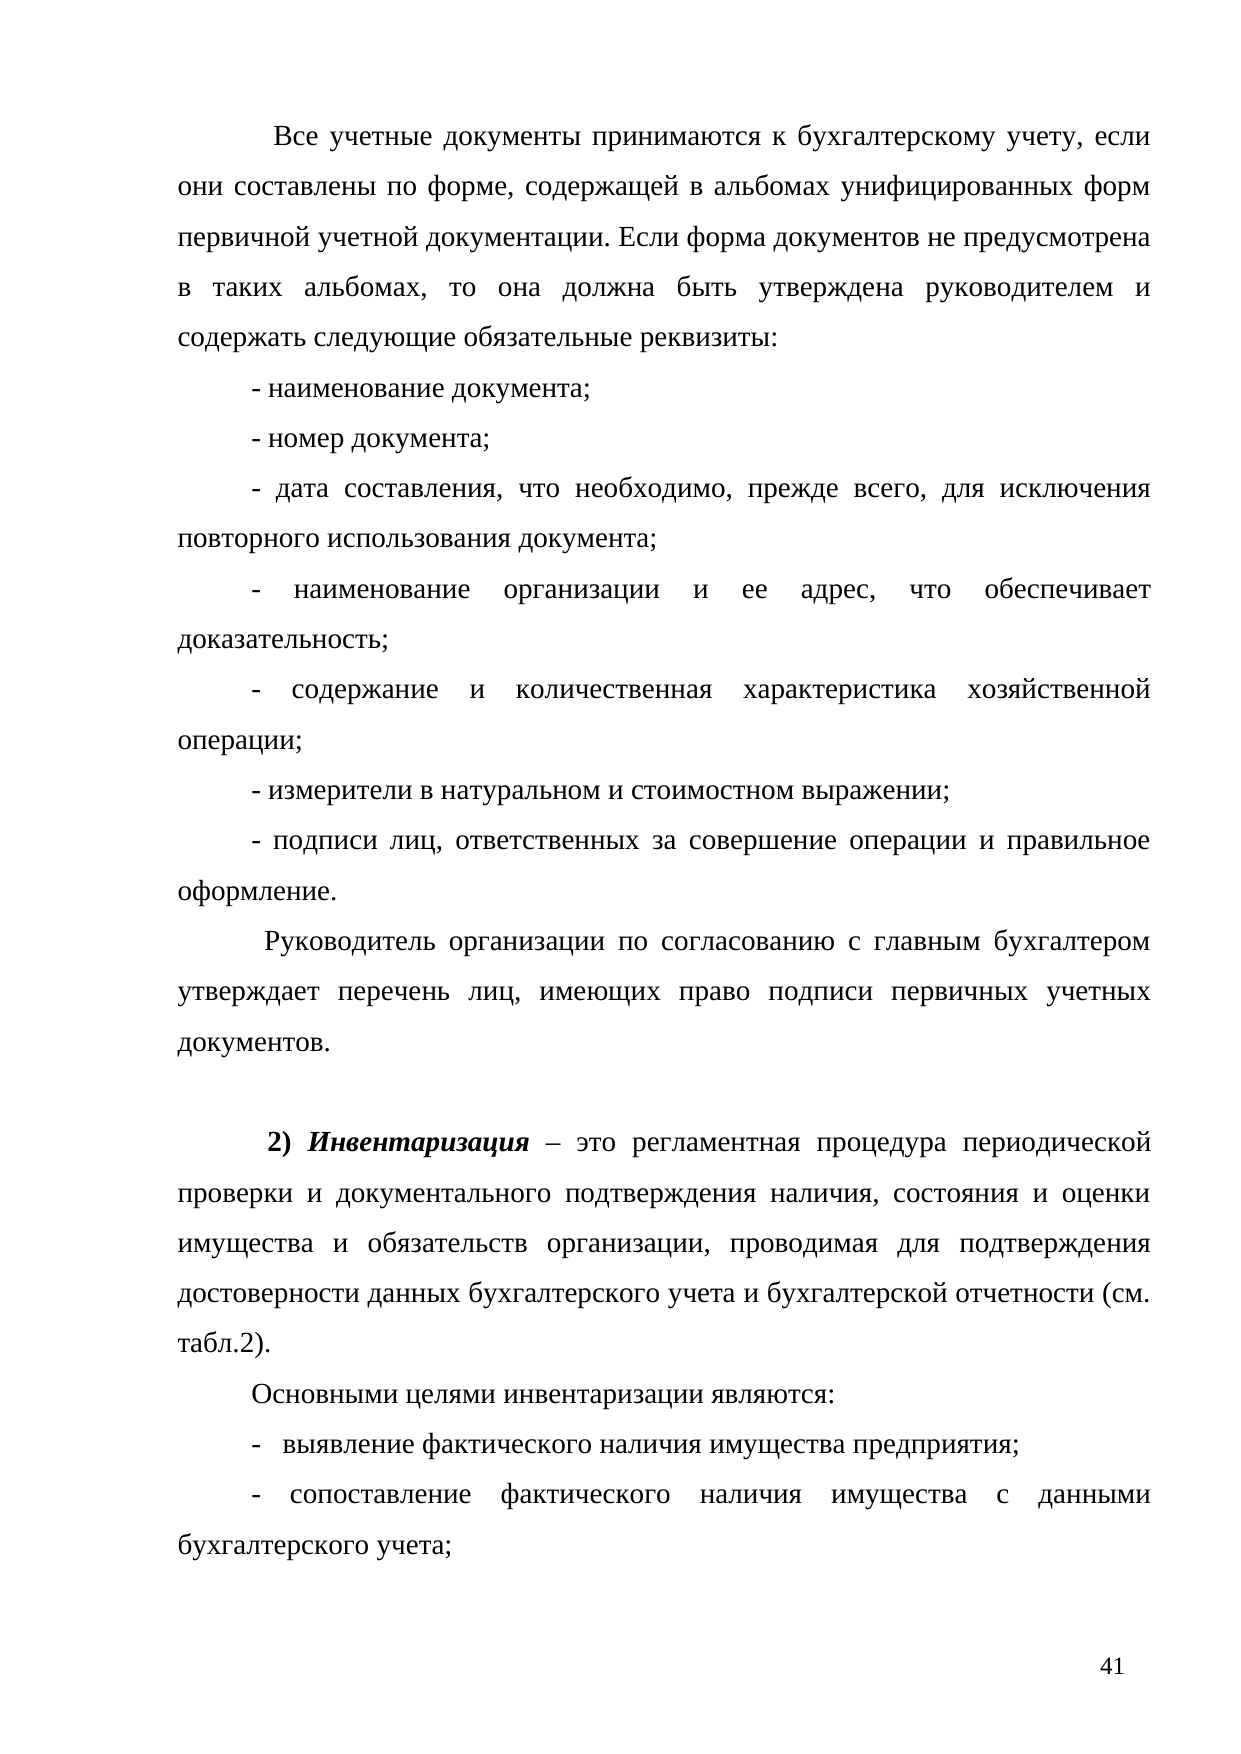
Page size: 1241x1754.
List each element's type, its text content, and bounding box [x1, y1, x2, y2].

text - номер документа; [177, 420, 1152, 453]
text - дата составления, что необходимо, прежде всего, для исключения повторного использования документа; [177, 470, 1152, 554]
text Руководитель организации по согласованию с главным бухгалтером утверждает перечень лиц, имеющих право подписи первичных учетных документов. [177, 923, 1152, 1057]
text - содержание и количественная характеристика хозяйственной операции; [177, 672, 1152, 755]
text Основными целями инвентаризации являются: [177, 1376, 1152, 1409]
text 2) Инвентаризация – это регламентная процедура периодической проверки и документального подтверждения наличия, состояния и оценки имущества и обязательств организации, проводимая для подтверждения достоверности данных бухгалтерского учета и бухгалтерской отчетности (см. табл.2). [177, 1124, 1152, 1359]
text - наименование документа; [177, 370, 1152, 403]
text - сопоставление фактического наличия имущества с данными бухгалтерского учета; [177, 1477, 1152, 1560]
text - выявление фактического наличия имущества предприятия; [177, 1426, 1152, 1460]
text Все учетные документы принимаются к бухгалтерскому учету, если они составлены по форме, содержащей в альбомах унифицированных форм первичной учетной документации. Если форма документов не предусмотрена в таких альбомах, то она должна быть утверждена руководителем и содержать следующие обязательные реквизиты: [177, 118, 1152, 353]
text - наименование организации и ее адрес, что обеспечивает доказательность; [177, 571, 1152, 655]
text - подписи лиц, ответственных за совершение операции и правильное оформление. [177, 822, 1152, 906]
text - измерители в натуральном и стоимостном выражении; [177, 772, 1152, 806]
